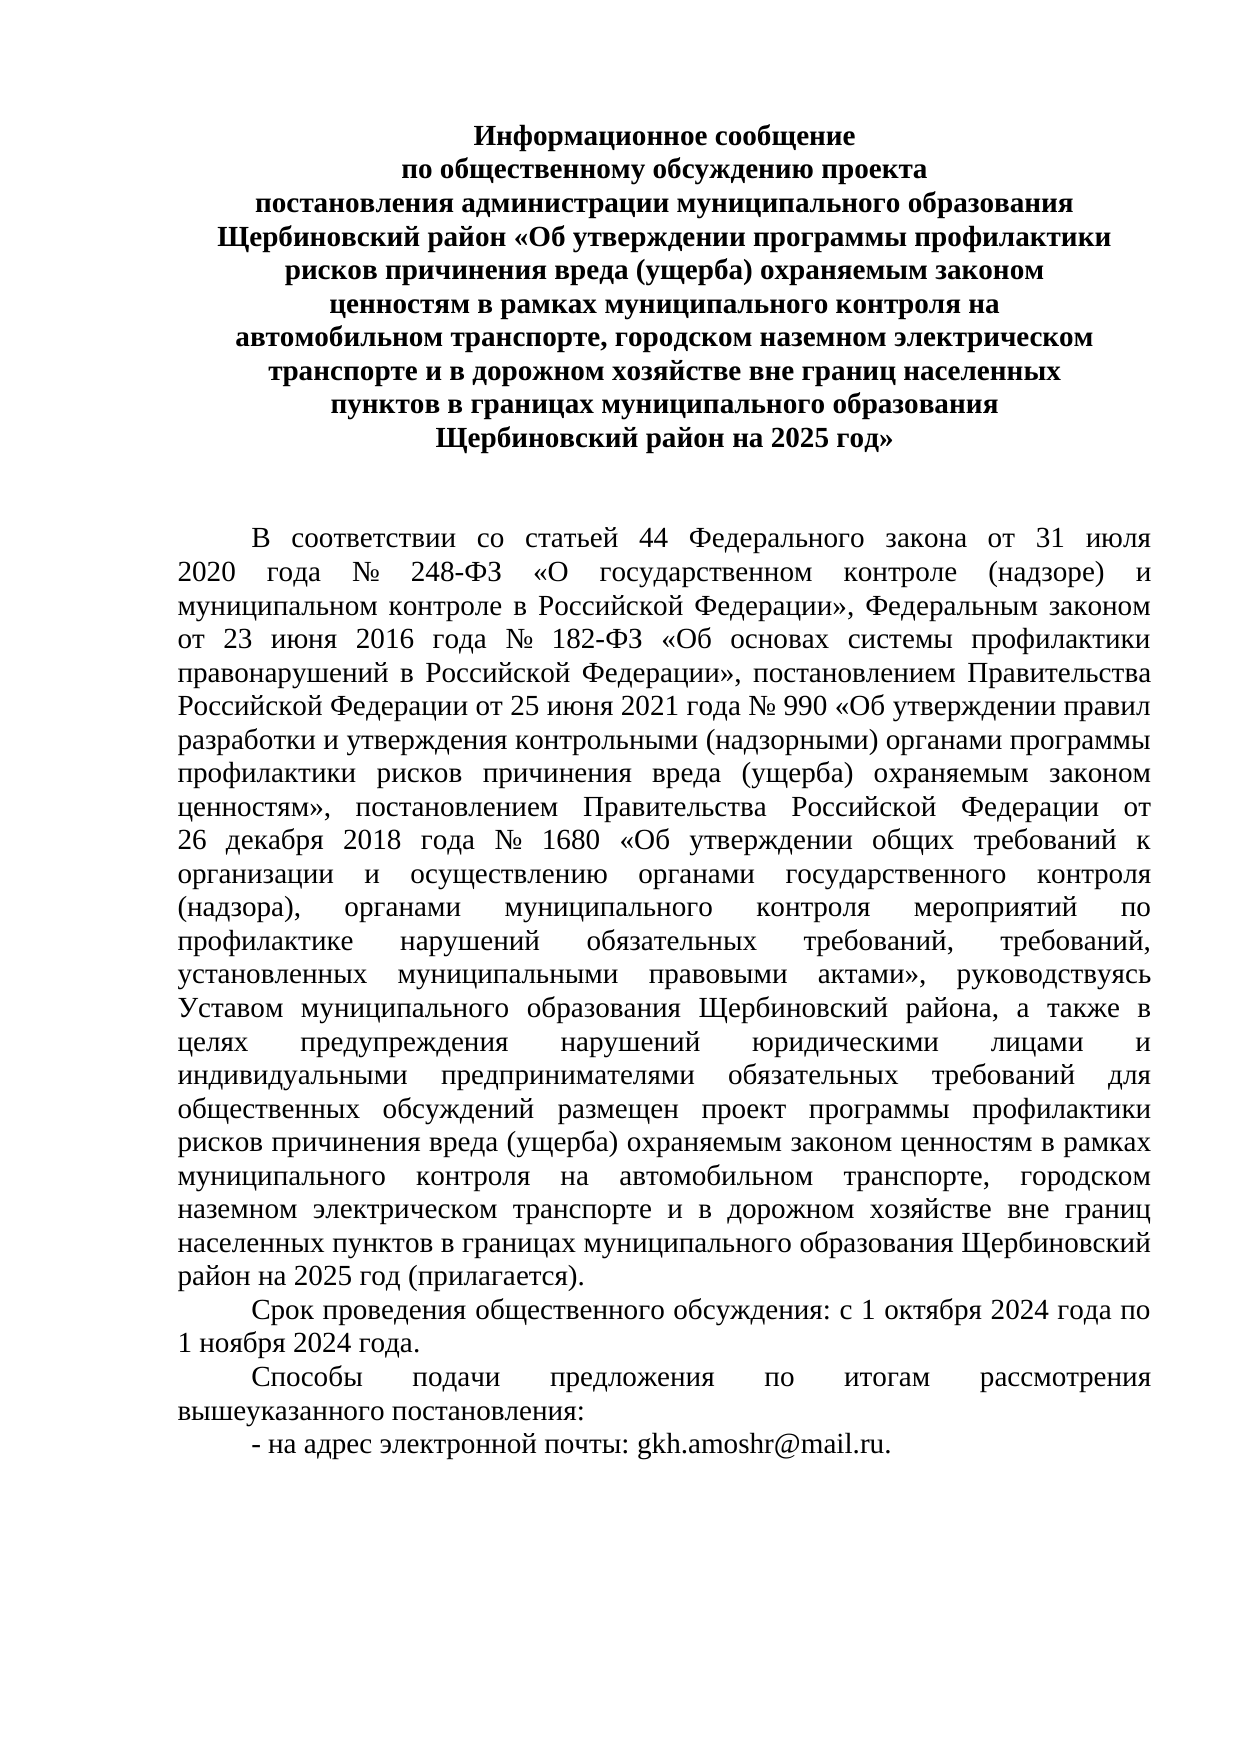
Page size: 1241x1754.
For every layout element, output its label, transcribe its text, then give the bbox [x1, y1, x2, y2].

text Информационное сообщение [177, 118, 1152, 152]
text Срок проведения общественного обсуждения: с 1 октября 2024 года по 1 ноября 2024 года. [177, 1292, 1152, 1359]
text В соответствии со статьей 44 Федерального закона от 31 июля 2020 года № 248-ФЗ «О государственном контроле (надзоре) и муниципальном контроле в Российской Федерации», Федеральным законом от 23 июня 2016 года № 182-ФЗ «Об основах системы профилактики правонарушений в Российской Федерации», постановлением Правительства Российской Федерации от 25 июня 2021 года № 990 «Об утверждении правил разработки и утверждения контрольными (надзорными) органами программы профилактики рисков причинения вреда (ущерба) охраняемым законом ценностям», постановлением Правительства Российской Федерации от 26 декабря 2018 года № 1680 «Об утверждении общих требований к организации и осуществлению органами государственного контроля (надзора), органами муниципального контроля мероприятий по профилактике нарушений обязательных требований, требований, установленных муниципальными правовыми актами», руководствуясь Уставом муниципального образования Щербиновский района, а также в целях предупреждения нарушений юридическими лицами и индивидуальными предпринимателями обязательных требований для общественных обсуждений размещен проект программы профилактики рисков причинения вреда (ущерба) охраняемым законом ценностям в рамках муниципального контроля на автомобильном транспорте, городском наземном электрическом транспорте и в дорожном хозяйстве вне границ населенных пунктов в границах муниципального образования Щербиновский район на 2025 год (прилагается). [177, 521, 1152, 1292]
text пунктов в границах муниципального образования [177, 386, 1152, 420]
text постановления администрации муниципального образования Щербиновский район «Об утверждении программы профилактики [177, 185, 1152, 252]
text транспорте и в дорожном хозяйстве вне границ населенных [177, 353, 1152, 386]
text рисков причинения вреда (ущерба) охраняемым законом [177, 252, 1152, 286]
text автомобильном транспорте, городском наземном электрическом [177, 319, 1152, 353]
text Щербиновский район на 2025 год» [177, 420, 1152, 453]
text - на адрес электронной почты: gkh.amoshr@mail.ru. [177, 1426, 1152, 1460]
text ценностям в рамках муниципального контроля на [177, 286, 1152, 319]
text Способы подачи предложения по итогам рассмотрения вышеуказанного постановления: [177, 1359, 1152, 1426]
text по общественному обсуждению проекта [177, 152, 1152, 185]
